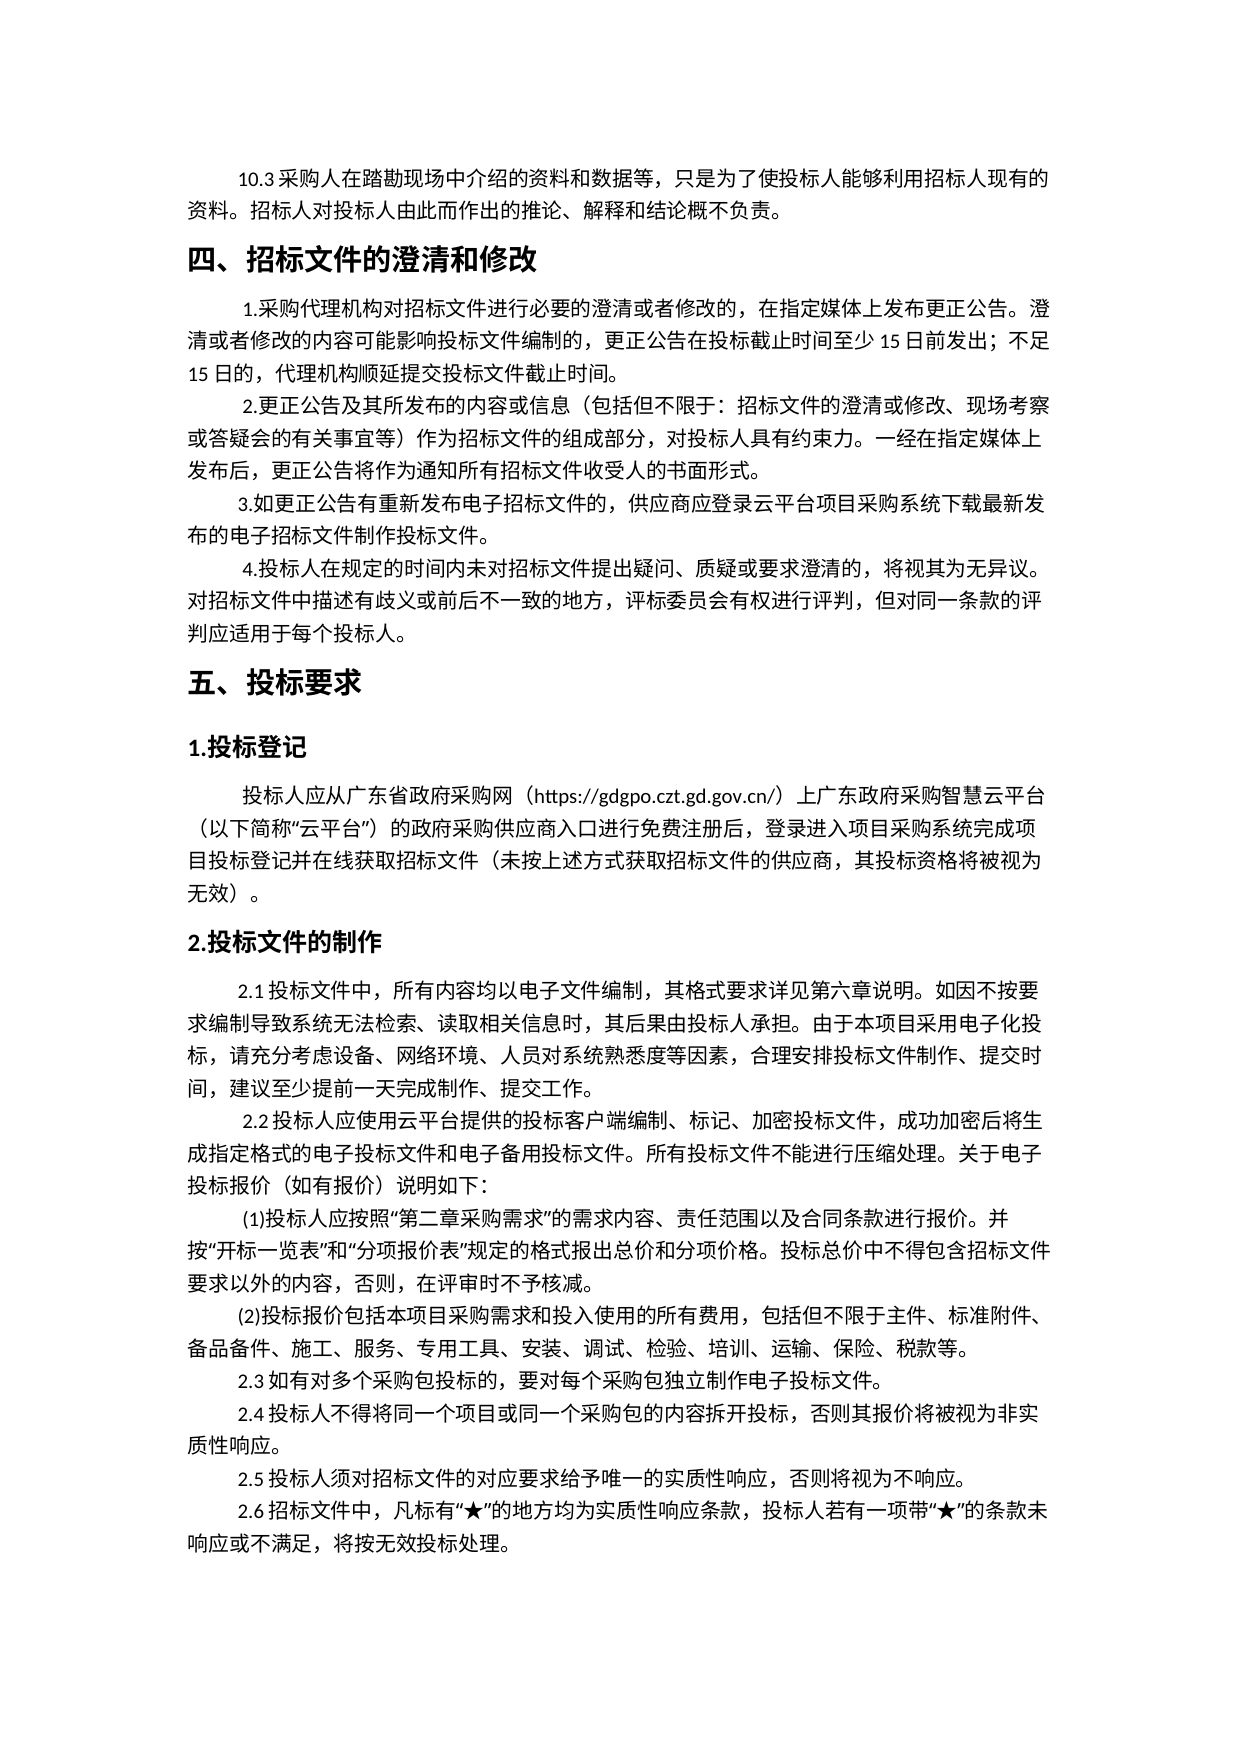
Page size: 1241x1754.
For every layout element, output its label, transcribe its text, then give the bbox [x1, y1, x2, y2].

text 2.投标文件的制作 [187, 909, 1053, 974]
text 2.5投标人须对招标文件的对应要求给予唯一的实质性响应，否则将视为不响应。 [187, 1462, 1053, 1494]
text 四、招标文件的澄清和修改 [187, 227, 1053, 292]
text 2.6招标文件中，凡标有“★”的地方均为实质性响应条款，投标人若有一项带“★”的条款未响应或不满足，将按无效投标处理。 [187, 1494, 1053, 1559]
text 2.更正公告及其所发布的内容或信息（包括但不限于：招标文件的澄清或修改、现场考察或答疑会的有关事宜等）作为招标文件的组成部分，对投标人具有约束力。一经在指定媒体上发布后，更正公告将作为通知所有招标文件收受人的书面形式。 [187, 389, 1053, 487]
text 五、投标要求 [187, 649, 1053, 714]
text 2.2投标人应使用云平台提供的投标客户端编制、标记、加密投标文件，成功加密后将生成指定格式的电子投标文件和电子备用投标文件。所有投标文件不能进行压缩处理。关于电子投标报价（如有报价）说明如下： [187, 1104, 1053, 1202]
text 3.如更正公告有重新发布电子招标文件的，供应商应登录云平台项目采购系统下载最新发布的电子招标文件制作投标文件。 [187, 487, 1053, 552]
text (2)投标报价包括本项目采购需求和投入使用的所有费用，包括但不限于主件、标准附件、备品备件、施工、服务、专用工具、安装、调试、检验、培训、运输、保险、税款等。 [187, 1299, 1053, 1364]
text 2.1投标文件中，所有内容均以电子文件编制，其格式要求详见第六章说明。如因不按要求编制导致系统无法检索、读取相关信息时，其后果由投标人承担。由于本项目采用电子化投标，请充分考虑设备、网络环境、人员对系统熟悉度等因素，合理安排投标文件制作、提交时间，建议至少提前一天完成制作、提交工作。 [187, 974, 1053, 1104]
text 2.3 如有对多个采购包投标的，要对每个采购包独立制作电子投标文件。 [187, 1364, 1053, 1397]
text 1.投标登记 [187, 714, 1053, 779]
text 10.3采购人在踏勘现场中介绍的资料和数据等，只是为了使投标人能够利用招标人现有的资料。招标人对投标人由此而作出的推论、解释和结论概不负责。 [187, 162, 1053, 227]
text 投标人应从广东省政府采购网（https://gdgpo.czt.gd.gov.cn/）上广东政府采购智慧云平台（以下简称“云平台”）的政府采购供应商入口进行免费注册后，登录进入项目采购系统完成项目投标登记并在线获取招标文件（未按上述方式获取招标文件的供应商，其投标资格将被视为无效）。 [187, 779, 1053, 909]
text 2.4投标人不得将同一个项目或同一个采购包的内容拆开投标，否则其报价将被视为非实质性响应。 [187, 1397, 1053, 1462]
text 1.采购代理机构对招标文件进行必要的澄清或者修改的，在指定媒体上发布更正公告。澄清或者修改的内容可能影响投标文件编制的，更正公告在投标截止时间至少15日前发出；不足15日的，代理机构顺延提交投标文件截止时间。 [187, 292, 1053, 389]
text (1)投标人应按照“第二章采购需求”的需求内容、责任范围以及合同条款进行报价。并按“开标一览表”和“分项报价表”规定的格式报出总价和分项价格。投标总价中不得包含招标文件要求以外的内容，否则，在评审时不予核减。 [187, 1202, 1053, 1299]
text 4.投标人在规定的时间内未对招标文件提出疑问、质疑或要求澄清的，将视其为无异议。对招标文件中描述有歧义或前后不一致的地方，评标委员会有权进行评判，但对同一条款的评判应适用于每个投标人。 [187, 552, 1053, 649]
